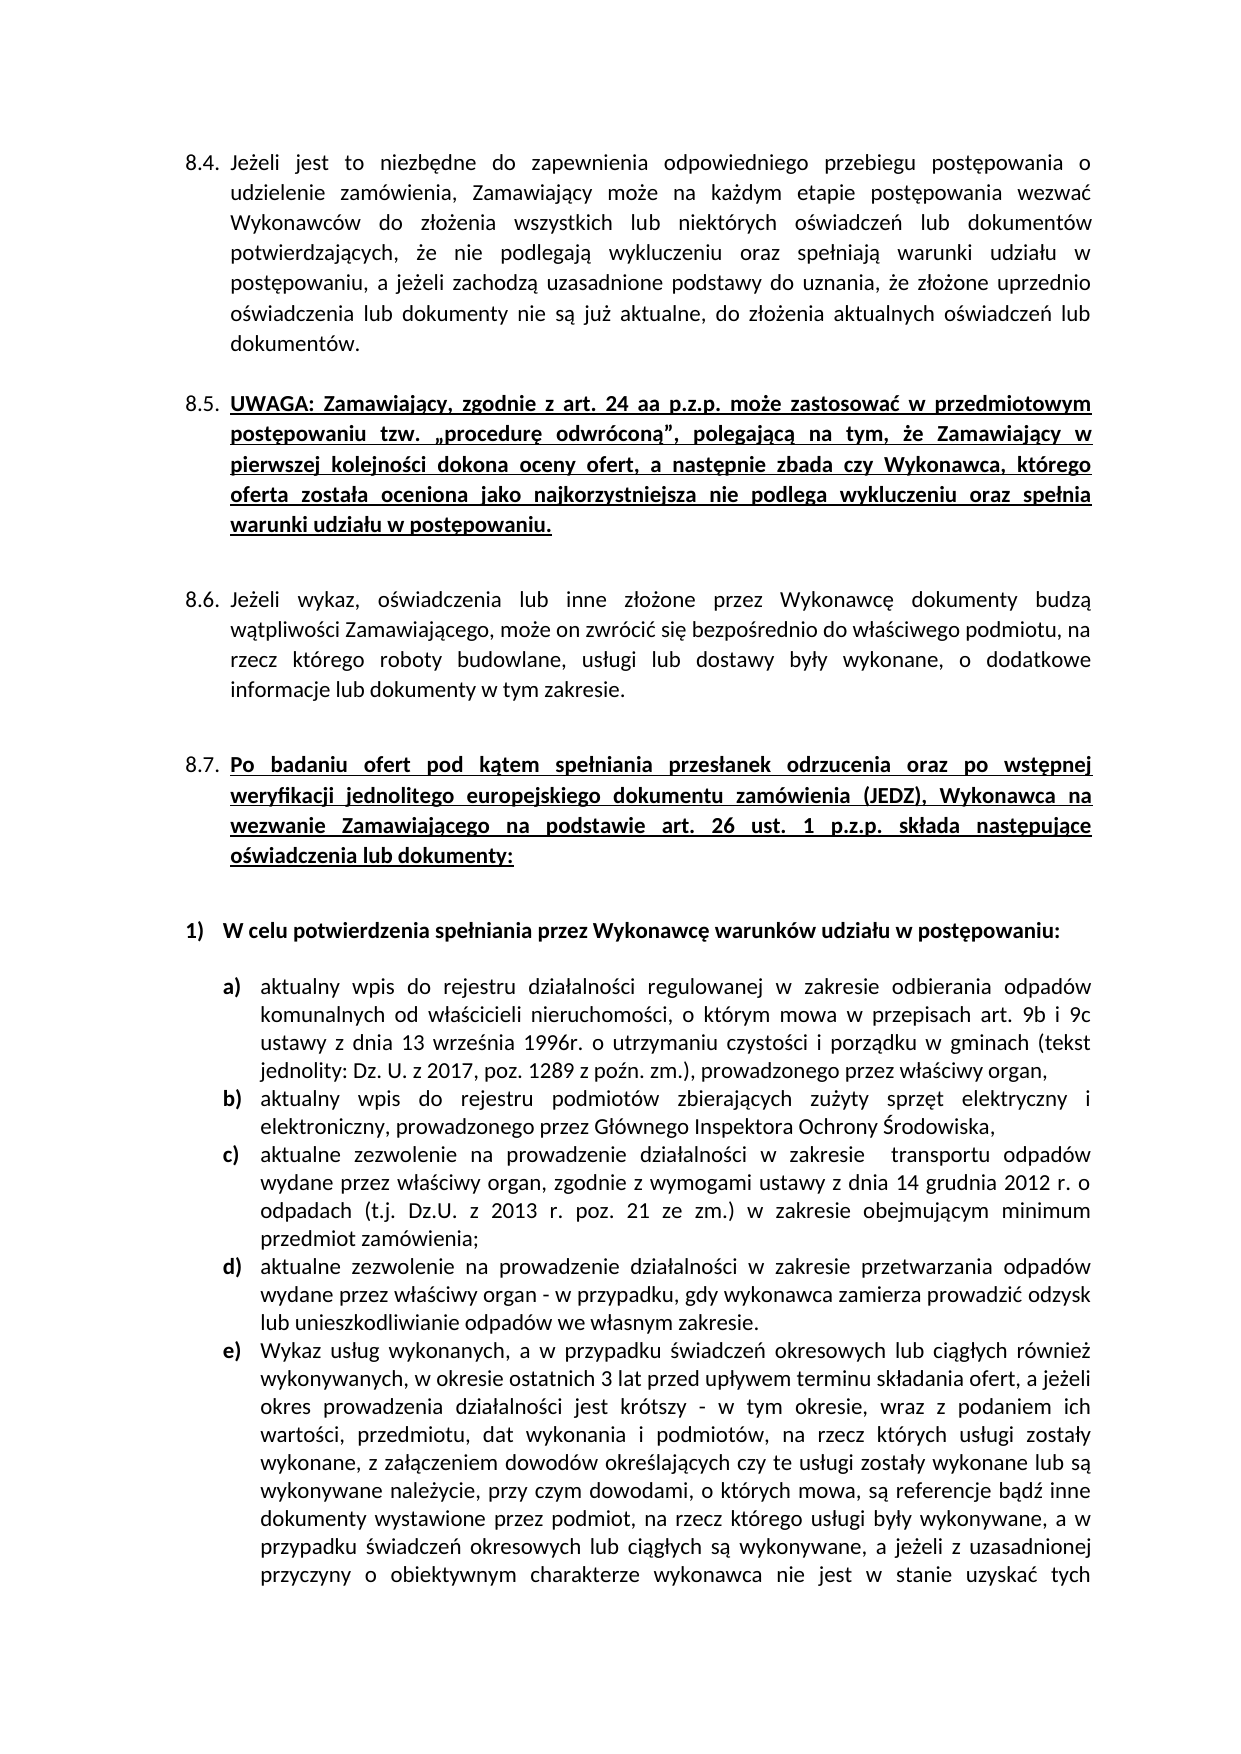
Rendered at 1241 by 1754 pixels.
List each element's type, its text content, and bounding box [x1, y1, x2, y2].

list W celu potwierdzenia spełniania przez Wykonawcę warunków udziału w postępowaniu: [185, 916, 1093, 944]
list aktualny wpis do rejestru działalności regulowanej w zakresie odbierania odpadów komunalnych od właścicieli nieruchomości, o którym mowa w przepisach art. 9b i 9c ustawy z dnia 13 września 1996r. o utrzymaniu czystości i porządku w gminach (tekst jednolity: Dz. U. z 2017, poz. 1289 z poźn. zm.), prowadzonego przez właściwy organ, [223, 972, 1093, 1084]
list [223, 1336, 1093, 1588]
list Jeżeli jest to niezbędne do zapewnienia odpowiedniego przebiegu postępowania o udzielenie zamówienia, Zamawiający może na każdym etapie postępowania wezwać Wykonawców do złożenia wszystkich lub niektórych oświadczeń lub dokumentów potwierdzających, że nie podlegają wykluczeniu oraz spełniają warunki udziału w postępowaniu, a jeżeli zachodzą uzasadnione podstawy do uznania, że złożone uprzednio oświadczenia lub dokumenty nie są już aktualne, do złożenia aktualnych oświadczeń lub dokumentów. [185, 148, 1093, 357]
list aktualne zezwolenie na prowadzenie działalności w zakresie przetwarzania odpadów wydane przez właściwy organ - w przypadku, gdy wykonawca zamierza prowadzić odzysk lub unieszkodliwianie odpadów we własnym zakresie. [223, 1252, 1093, 1336]
list UWAGA: Zamawiający, zgodnie z art. 24 aa p.z.p. może zastosować w przedmiotowym postępowaniu tzw. „procedurę odwróconą”, polegającą na tym, że Zamawiający w pierwszej kolejności dokona oceny ofert, a następnie zbada czy Wykonawca, którego oferta została oceniona jako najkorzystniejsza nie podlega wykluczeniu oraz spełnia warunki udziału w postępowaniu. [185, 389, 1093, 538]
list aktualne zezwolenie na prowadzenie działalności w zakresie transportu odpadów wydane przez właściwy organ, zgodnie z wymogami ustawy z dnia 14 grudnia 2012 r. o odpadach (t.j. Dz.U. z 2013 r. poz. 21 ze zm.) w zakresie obejmującym minimum przedmiot zamówienia; [223, 1140, 1093, 1252]
list Jeżeli wykaz, oświadczenia lub inne złożone przez Wykonawcę dokumenty budzą wątpliwości Zamawiającego, może on zwrócić się bezpośrednio do właściwego podmiotu, na rzecz którego roboty budowlane, usługi lub dostawy były wykonane, o dodatkowe informacje lub dokumenty w tym zakresie. [185, 585, 1093, 704]
list aktualny wpis do rejestru podmiotów zbierających zużyty sprzęt elektryczny i elektroniczny, prowadzonego przez Głównego Inspektora Ochrony Środowiska, [223, 1084, 1093, 1140]
list Po badaniu ofert pod kątem spełniania przesłanek odrzucenia oraz po wstępnej weryfikacji jednolitego europejskiego dokumentu zamówienia (JEDZ), Wykonawca na wezwanie Zamawiającego na podstawie art. 26 ust. 1 p.z.p. składa następujące oświadczenia lub dokumenty: [185, 751, 1093, 869]
